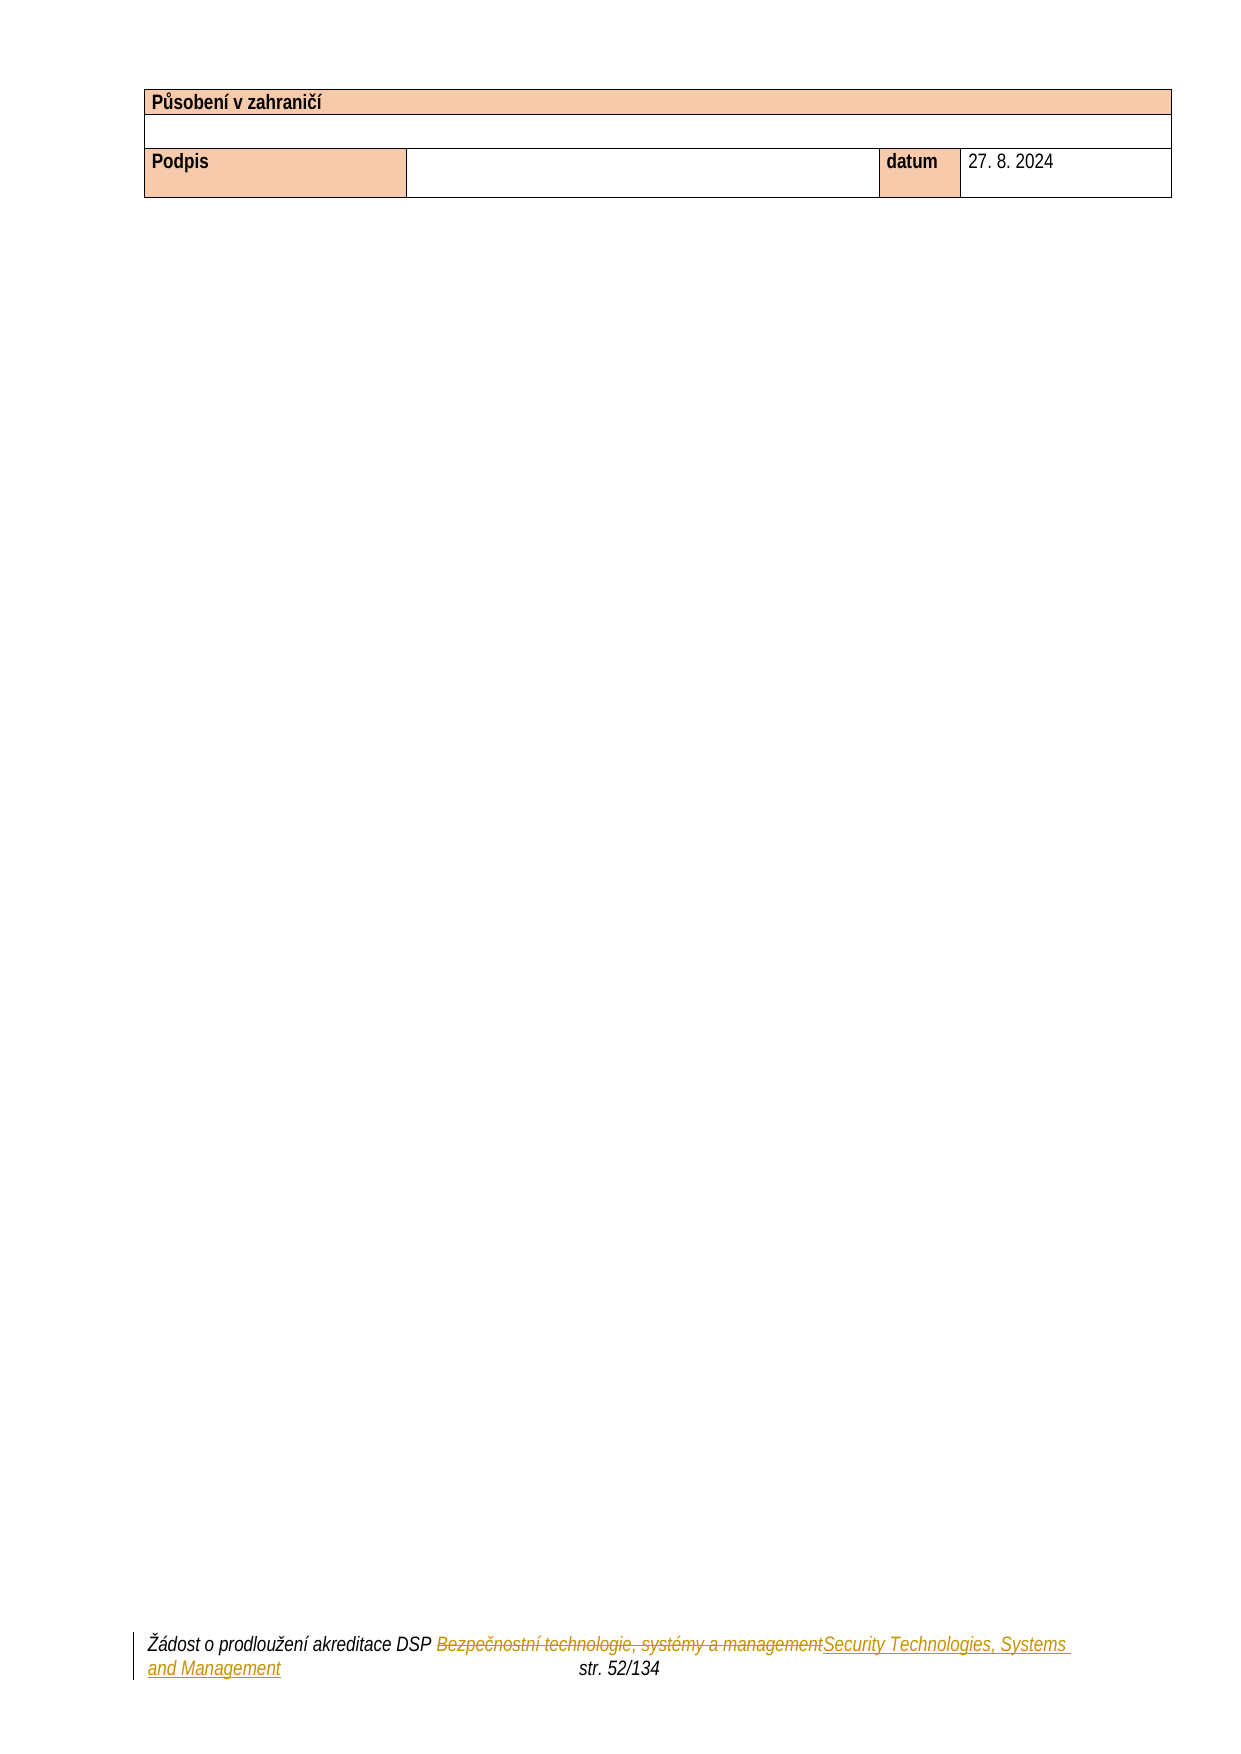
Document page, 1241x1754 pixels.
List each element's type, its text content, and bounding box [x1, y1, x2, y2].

table_header Působení v zahraničí [145, 90, 1171, 114]
table_cell [407, 149, 879, 197]
table_cell Podpis [145, 149, 406, 197]
table_cell 27. 8. 2024 [961, 149, 1171, 197]
table_cell [145, 115, 1171, 148]
table_cell datum [880, 149, 960, 197]
